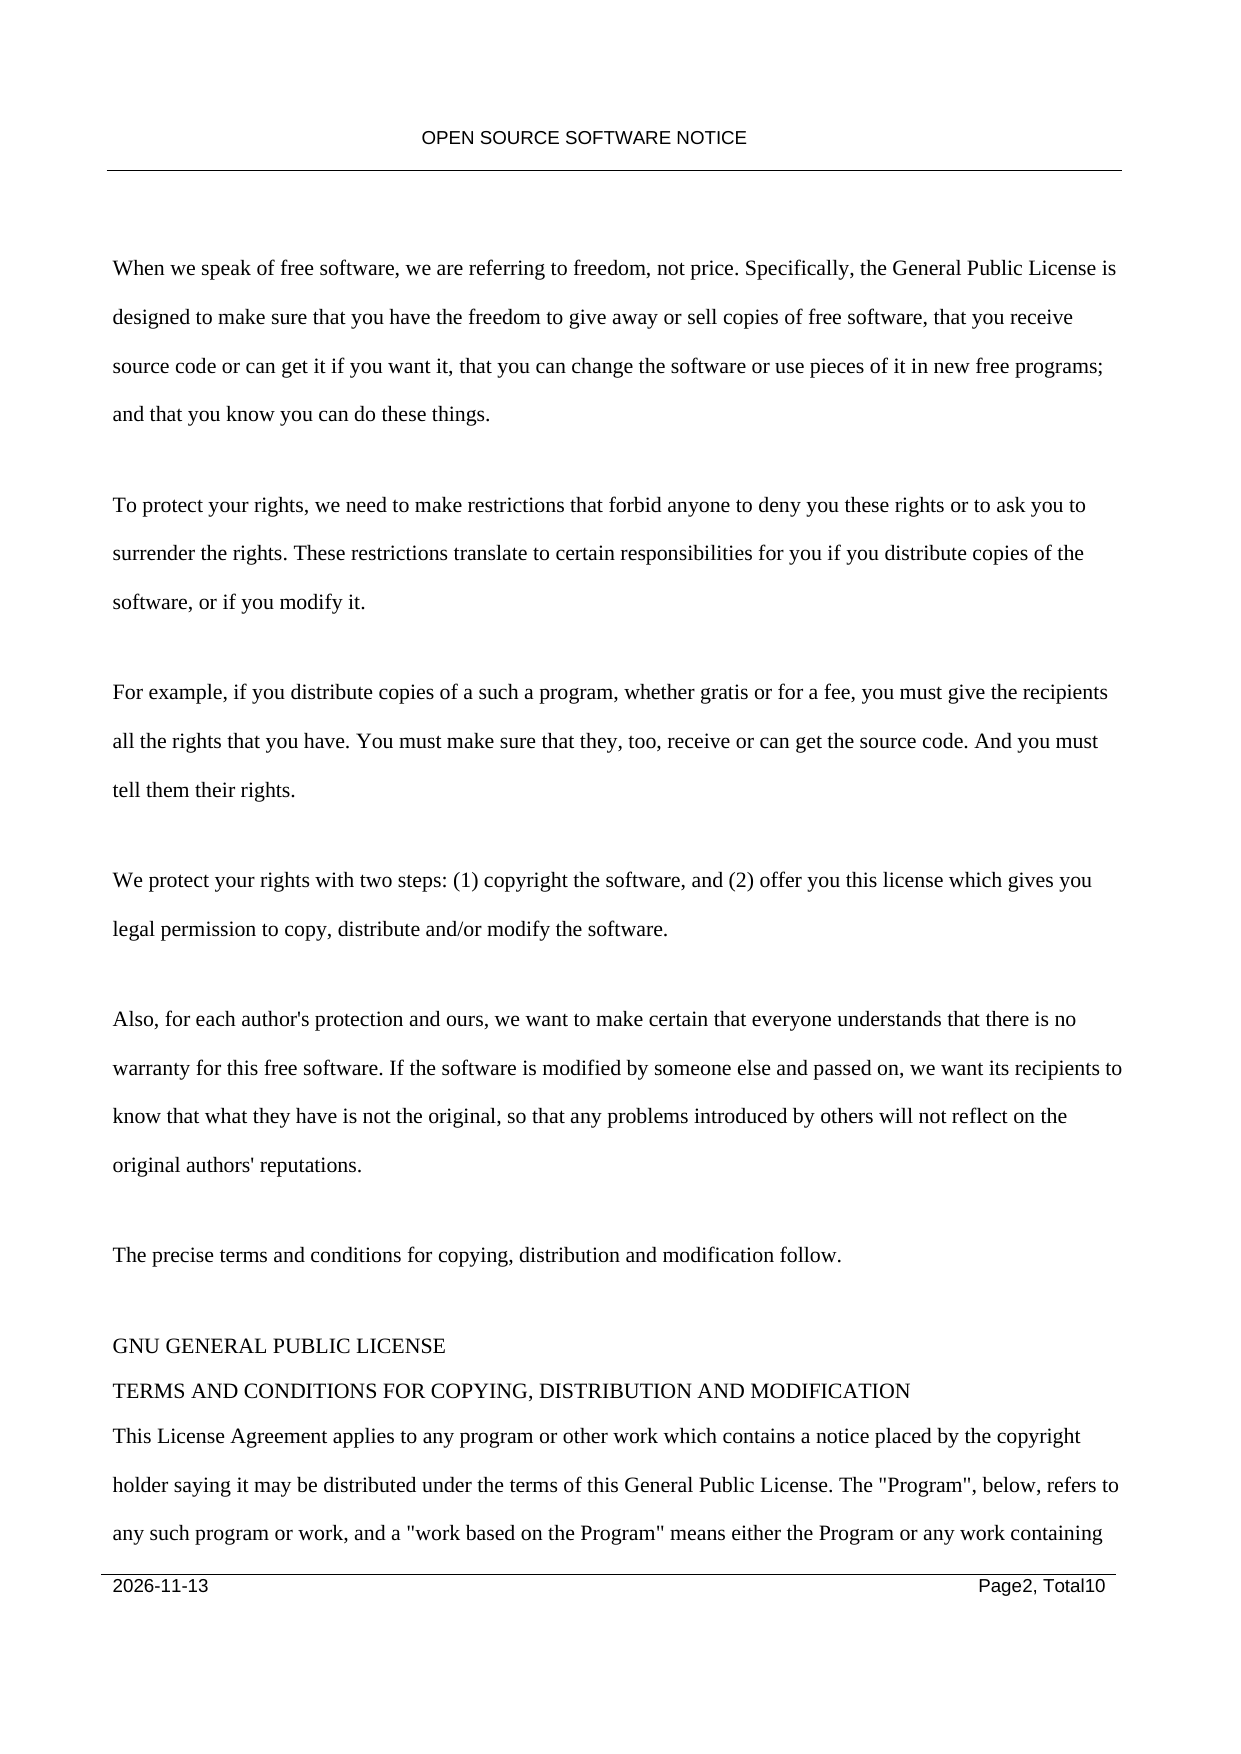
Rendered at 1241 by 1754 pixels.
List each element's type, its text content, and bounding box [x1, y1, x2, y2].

text When we speak of free software, we are referring to freedom, not price. Specifically, the General Public License is designed to make sure that you have the freedom to give away or sell copies of free software, that you receive source code or can get it if you want it, that you can change the software or use pieces of it in new free programs; and that you know you can do these things. [112, 251, 1128, 430]
text To protect your rights, we need to make restrictions that forbid anyone to deny you these rights or to ask you to surrender the rights. These restrictions translate to certain responsibilities for you if you distribute copies of the software, or if you modify it. [112, 488, 1128, 618]
text We protect your rights with two steps: (1) copyright the software, and (2) offer you this license which gives you legal permission to copy, distribute and/or modify the software. [112, 863, 1128, 944]
text TERMS AND CONDITIONS FOR COPYING, DISTRIBUTION AND MODIFICATION [112, 1374, 1128, 1407]
text For example, if you distribute copies of a such a program, whether gratis or for a fee, you must give the recipients all the rights that you have. You must make sure that they, too, receive or can get the source code. And you must tell them their rights. [112, 676, 1128, 806]
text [112, 1419, 1128, 1549]
text The precise terms and conditions for copying, distribution and modification follow. [112, 1239, 1128, 1271]
text Also, for each author's protection and ours, we want to make certain that everyone understands that there is no warranty for this free software. If the software is modified by someone else and passed on, we want its recipients to know that what they have is not the original, so that any problems introduced by others will not reflect on the original authors' reputations. [112, 1002, 1128, 1181]
text GNU GENERAL PUBLIC LICENSE [112, 1329, 1128, 1361]
